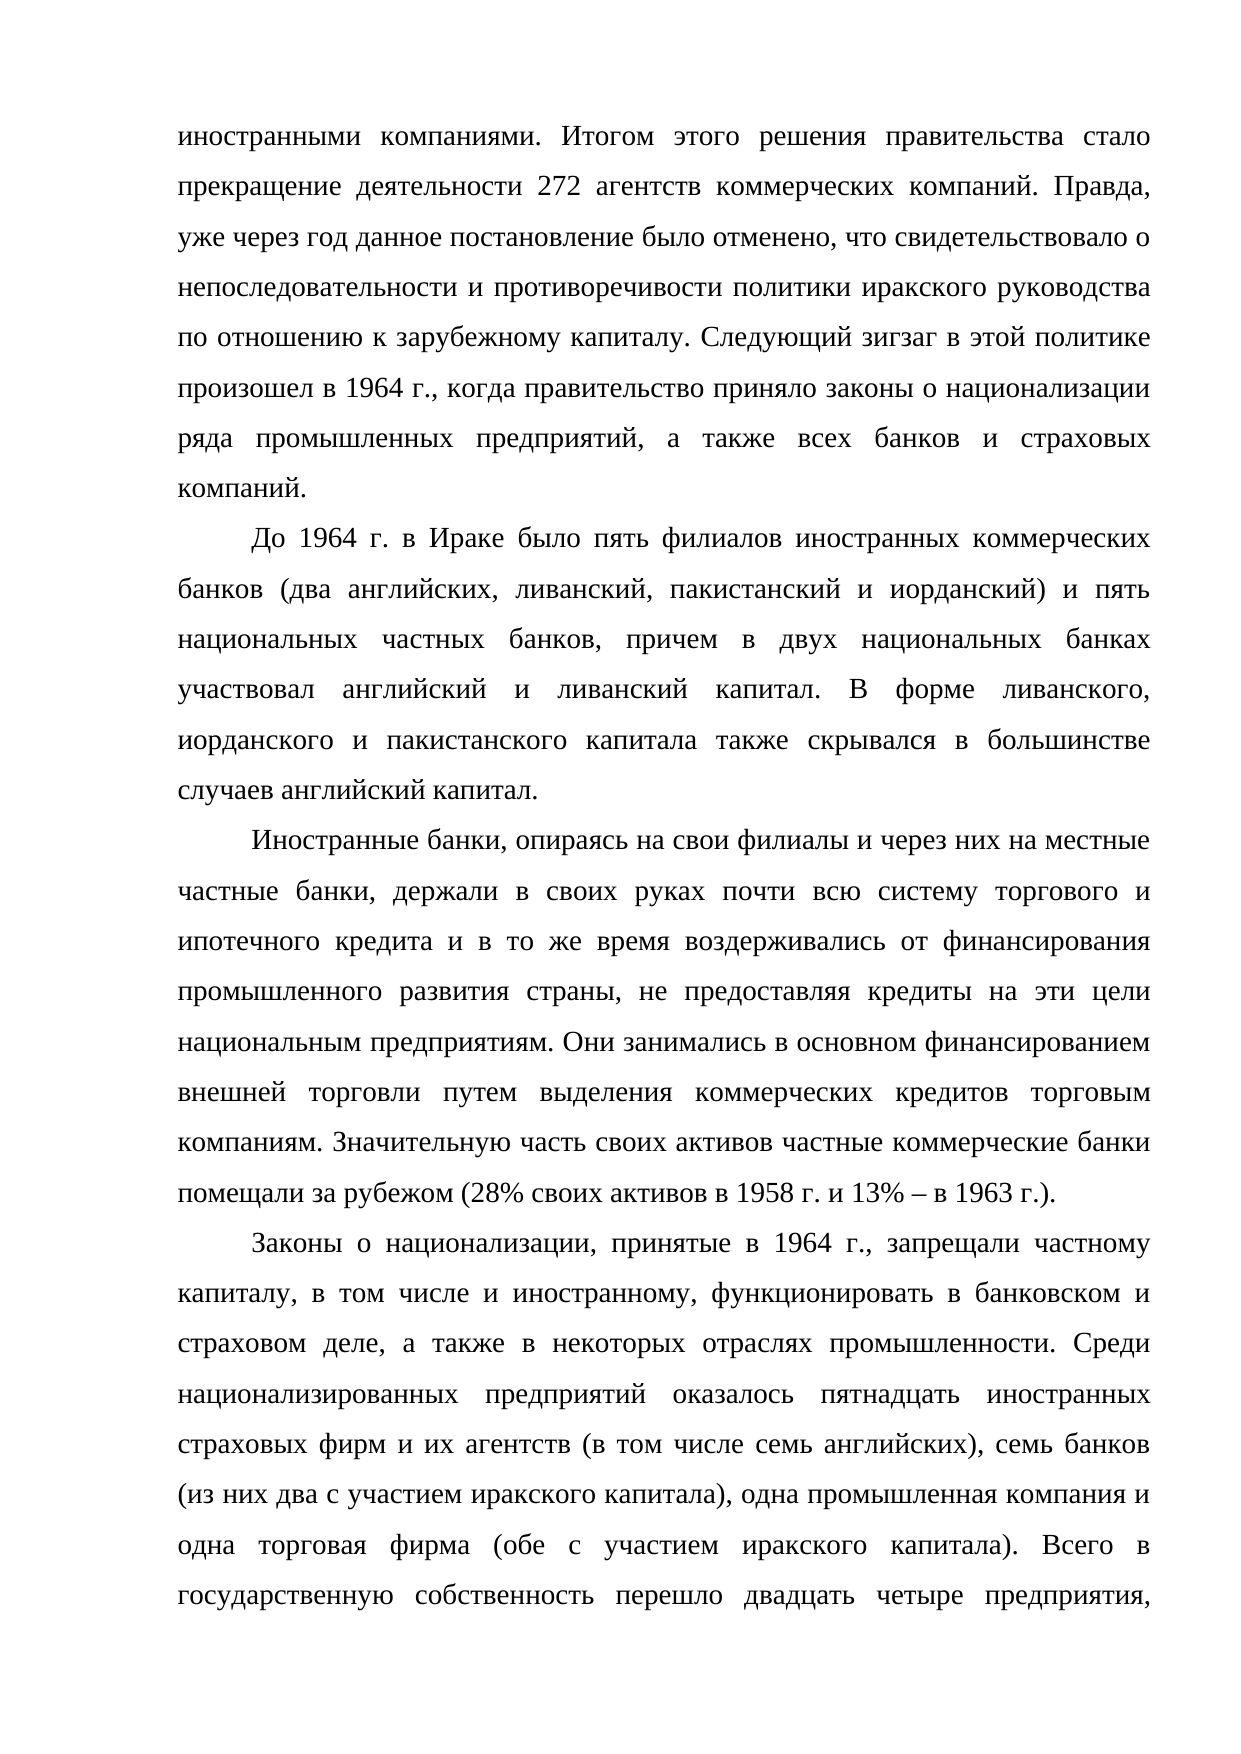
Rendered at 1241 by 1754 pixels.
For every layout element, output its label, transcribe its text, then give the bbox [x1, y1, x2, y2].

text Иностранные банки, опираясь на свои филиалы и через них на местные частные банки, держали в своих руках почти всю систему торгового и ипотечного кредита и в то же время воздерживались от финансирования промышленного развития страны, не предоставляя кредиты на эти цели национальным предприятиям. Они занимались в основном финансированием внешней торговли путем выделения коммерческих кредитов торговым компаниям. Значительную часть своих активов частные коммерческие банки помещали за рубежом (28% своих активов в 1958 г. и 13% – в 1963 г.). [177, 822, 1152, 1208]
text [177, 1225, 1152, 1611]
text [177, 118, 1152, 504]
text До 1964 г. в Ираке было пять филиалов иностранных коммерческих банков (два английских, ливанский, пакистанский и иорданский) и пять национальных частных банков, причем в двух национальных банках участвовал английский и ливанский капитал. В форме ливанского, иорданского и пакистанского капитала также скрывался в большинстве случаев английский капитал. [177, 521, 1152, 806]
